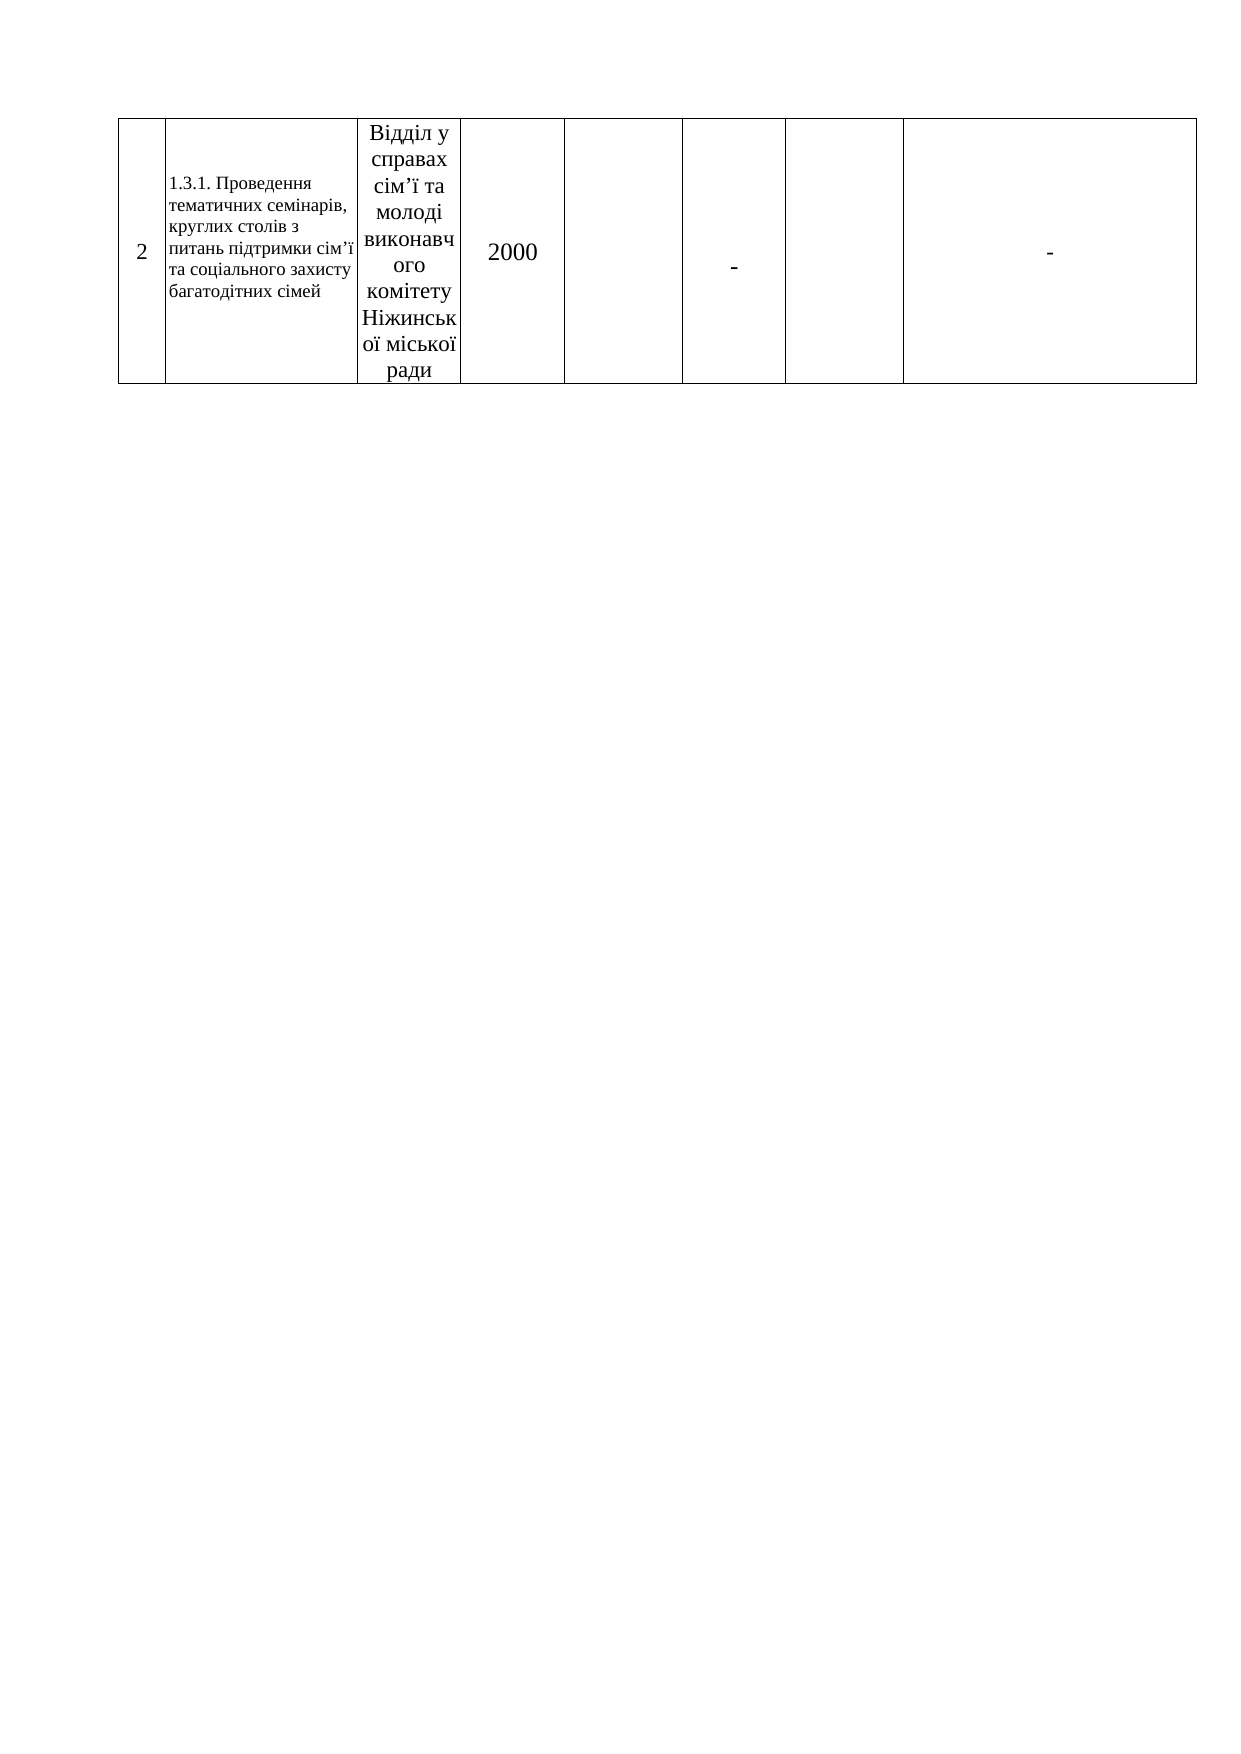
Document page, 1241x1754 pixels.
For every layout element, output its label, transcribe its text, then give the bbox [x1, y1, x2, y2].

table_cell - [904, 119, 1196, 383]
table_cell - [683, 119, 785, 383]
table_cell 2000 [461, 119, 564, 383]
table_cell [565, 119, 682, 383]
table_cell 1.3.1. Проведення тематичних семінарів, круглих столів з питань підтримки сім’ї та соціального захисту багатодітних сімей [166, 119, 357, 383]
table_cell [358, 119, 460, 383]
table_cell [786, 119, 903, 383]
table_cell 2 [119, 119, 165, 383]
